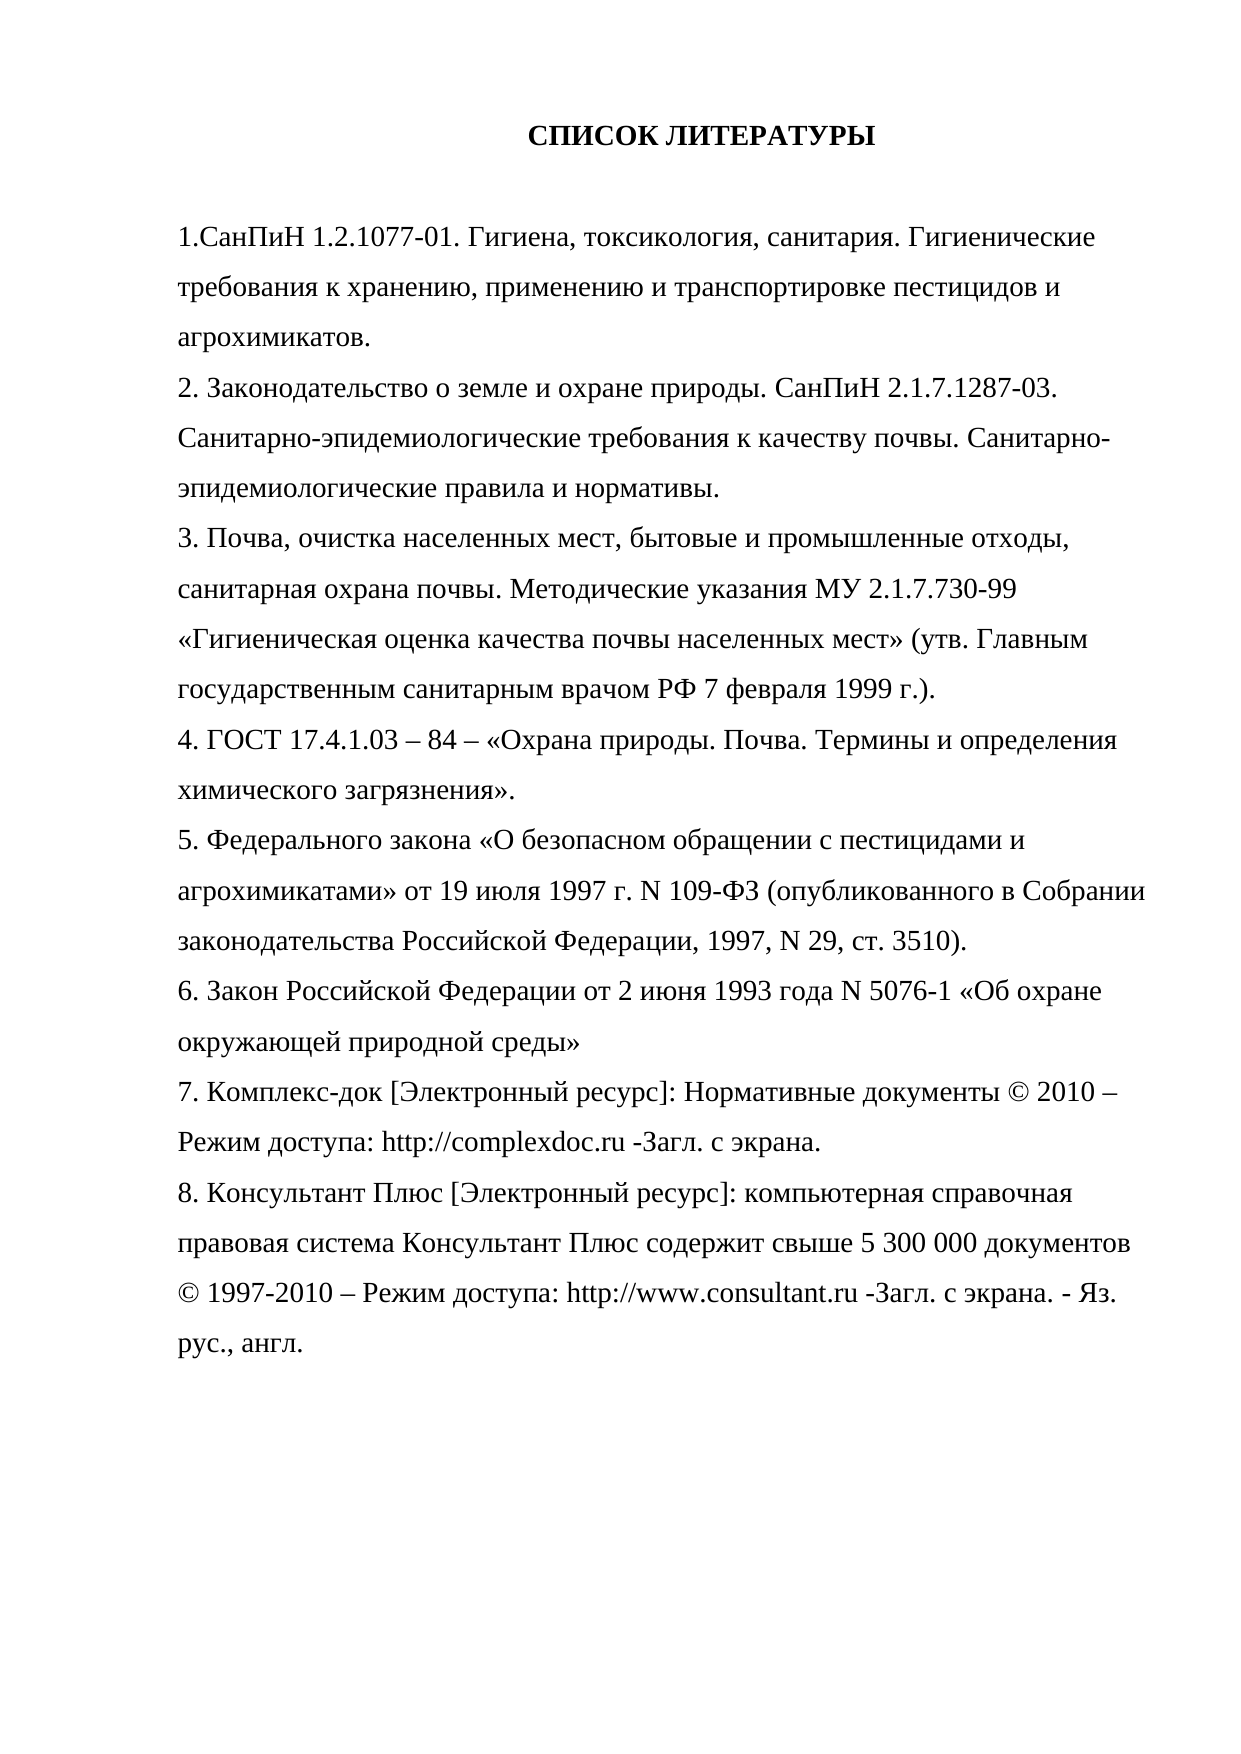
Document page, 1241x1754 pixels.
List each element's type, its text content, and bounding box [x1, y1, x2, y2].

text СПИСОК ЛИТЕРАТУРЫ [177, 118, 1152, 152]
text 5. Федерального закона «О безопасном обращении с пестицидами и агрохимикатами» от 19 июля . N 109-ФЗ (опубликованного в Собрании законодательства Российской Федерации, 1997, N 29, ст. 3510). [177, 822, 1152, 957]
text 1.СанПиН 1.2.1077-01. Гигиена, токсикология, санитария. Гигиенические требования к хранению, применению и транспортировке пестицидов и агрохимикатов. [177, 219, 1152, 353]
text 6. Закон Российской Федерации от 2 июня 1993 года N 5076-1 «Об охране окружающей природной среды» [177, 973, 1152, 1057]
text 3. Почва, очистка населенных мест, бытовые и промышленные отходы, санитарная охрана почвы. Методические указания МУ 2.1.7.730-99 «Гигиеническая оценка качества почвы населенных мест» (утв. Главным государственным санитарным врачом РФ 7 февраля .). [177, 521, 1152, 705]
text 7. Комплекс-док [Электронный ресурс]: Нормативные документы © 2010 – Режим доступа: http://complexdoc.ru -Загл. с экрана. [177, 1074, 1152, 1158]
text 2. Законодательство о земле и охране природы. СанПиН 2.1.7.1287-03. Санитарно-эпидемиологические требования к качеству почвы. Санитарно-эпидемиологические правила и нормативы. [177, 370, 1152, 504]
text 4. ГОСТ 17.4.1.03 – 84 – «Охрана природы. Почва. Термины и определения химического загрязнения». [177, 722, 1152, 806]
text 8. Консультант Плюс [Электронный ресурс]: компьютерная справочная правовая система Консультант Плюс содержит свыше 5 300 000 документов © 1997-2010 – Режим доступа: http://www.consultant.ru -Загл. с экрана. - Яз. рус., англ. [177, 1175, 1152, 1359]
